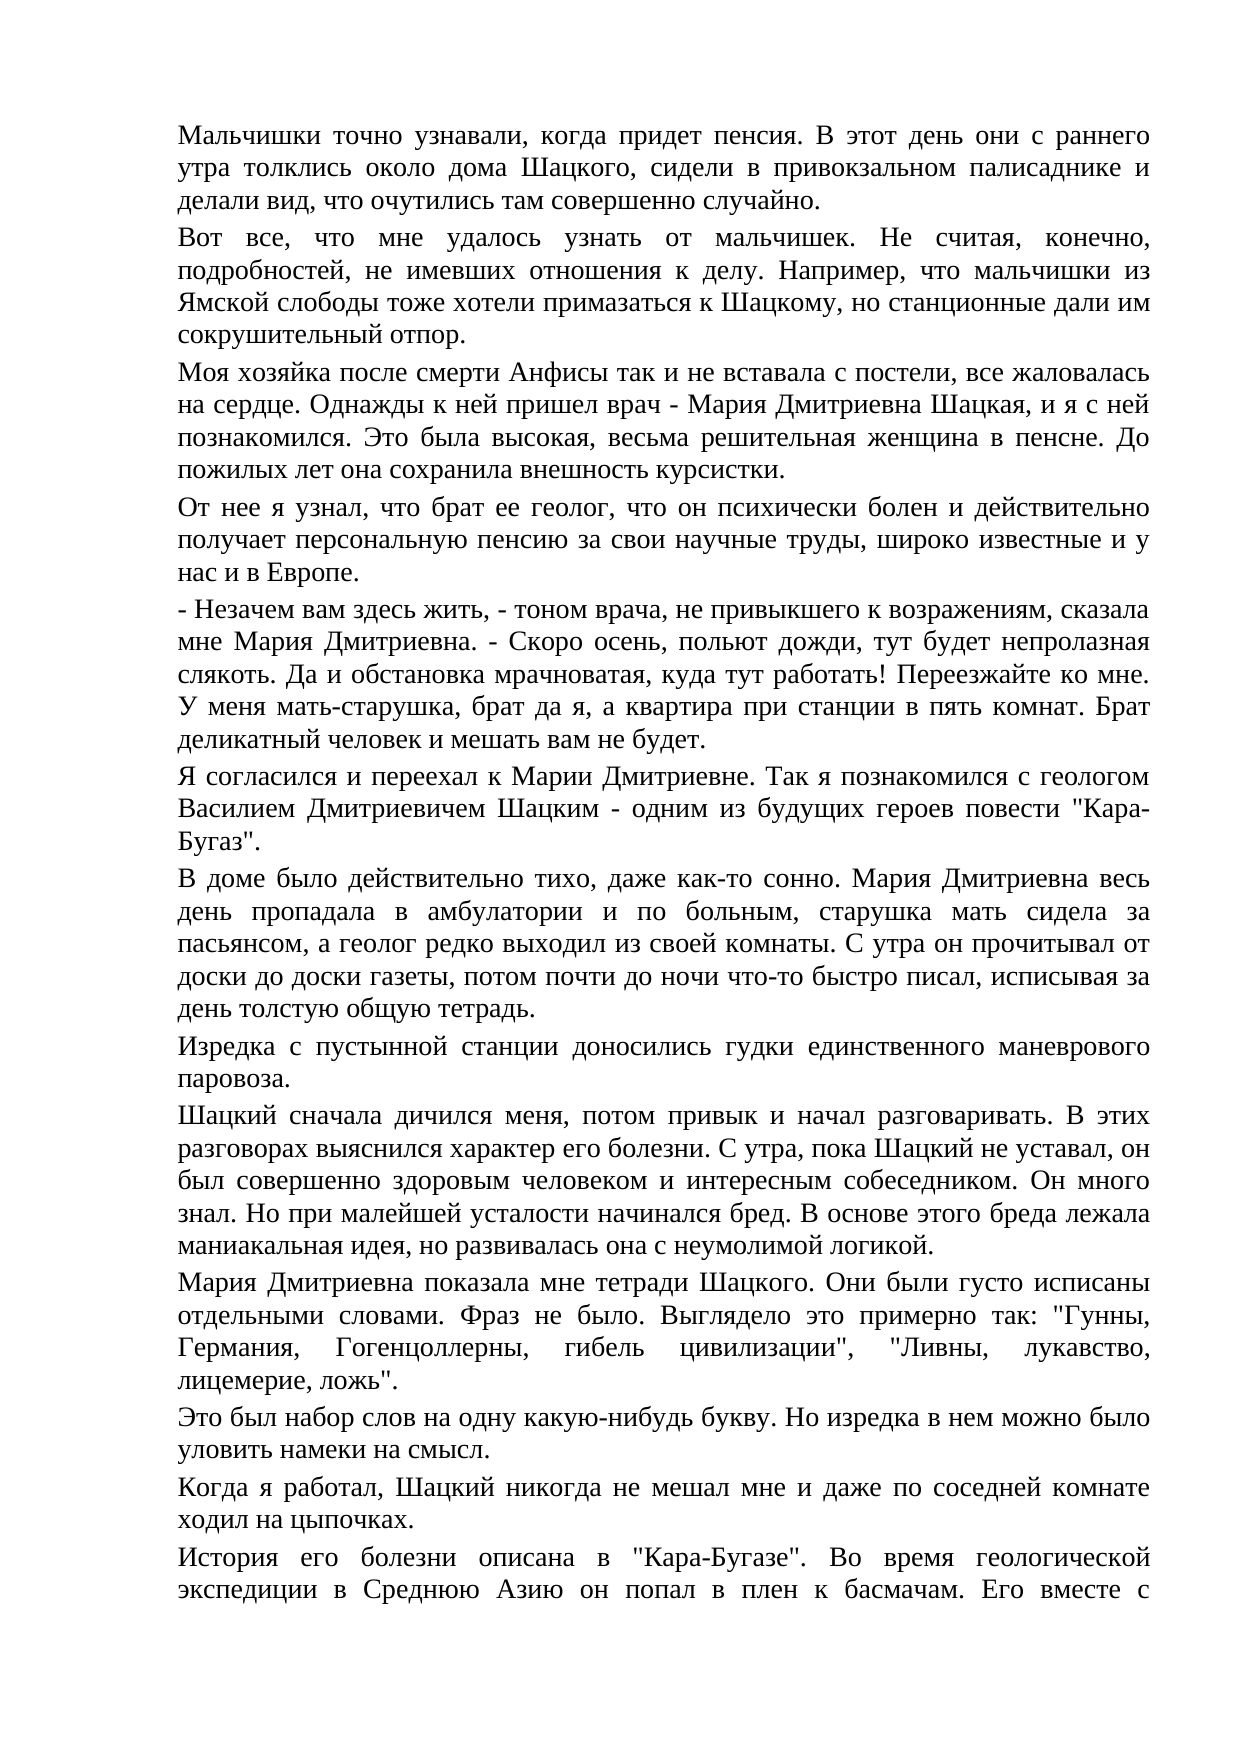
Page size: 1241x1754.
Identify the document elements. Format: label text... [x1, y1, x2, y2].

text Вот все, что мне удалось узнать от мальчишек. Не считая, конечно, подробностей, не имевших отношения к делу. Например, что мальчишки из Ямской слободы тоже хотели примазаться к Шацкому, но станционные дали им сокрушительный отпор. [177, 220, 1152, 350]
text Шацкий сначала дичился меня, потом привык и начал разговаривать. В этих разговорах выяснился характер его болезни. С утра, пока Шацкий не уставал, он был совершенно здоровым человеком и интересным собеседником. Он много знал. Но при малейшей усталости начинался бред. В основе этого бреда лежала маниакальная идея, но развивалась она с неумолимой логикой. [177, 1098, 1152, 1260]
text Мальчишки точно узнавали, когда придет пенсия. В этот день они с раннего утра толклись около дома Шацкого, сидели в привокзальном палисаднике и делали вид, что очутились там совершенно случайно. [177, 118, 1152, 215]
text Это был набор слов на одну какую-нибудь букву. Но изредка в нем можно было уловить намеки на смысл. [177, 1400, 1152, 1465]
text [177, 1540, 1152, 1605]
text Я согласился и переехал к Марии Дмитриевне. Так я познакомился с геологом Василием Дмитриевичем Шацким - одним из будущих героев повести "Кара-Бугаз". [177, 759, 1152, 856]
text Мария Дмитриевна показала мне тетради Шацкого. Они были густо исписаны отдельными словами. Фраз не было. Выглядело это примерно так: "Гунны, Германия, Гогенцоллерны, гибель цивилизации", "Ливны, лукавство, лицемерие, ложь". [177, 1266, 1152, 1395]
text Моя хозяйка после смерти Анфисы так и не вставала с постели, все жаловалась на сердце. Однажды к ней пришел врач - Мария Дмитриевна Шацкая, и я с ней познакомился. Это была высокая, весьма решительная женщина в пенсне. До пожилых лет она сохранила внешность курсистки. [177, 355, 1152, 485]
text В доме было действительно тихо, даже как-то сонно. Мария Дмитриевна весь день пропадала в амбулатории и по больным, старушка мать сидела за пасьянсом, а геолог редко выходил из своей комнаты. С утра он прочитывал от доски до доски газеты, потом почти до ночи что-то быстро писал, исписывая за день толстую общую тетрадь. [177, 861, 1152, 1023]
text От нее я узнал, что брат ее геолог, что он психически болен и действительно получает персональную пенсию за свои научные труды, широко известные и у нас и в Европе. [177, 490, 1152, 587]
text Изредка с пустынной станции доносились гудки единственного маневрового паровоза. [177, 1028, 1152, 1093]
text - Незачем вам здесь жить, - тоном врача, не привыкшего к возражениям, сказала мне Мария Дмитриевна. - Скоро осень, польют дожди, тут будет непролазная слякоть. Да и обстановка мрачноватая, куда тут работать! Переезжайте ко мне. У меня мать-старушка, брат да я, а квартира при станции в пять комнат. Брат деликатный человек и мешать вам не будет. [177, 592, 1152, 754]
text Когда я работал, Шацкий никогда не мешал мне и даже по соседней комнате ходил на цыпочках. [177, 1470, 1152, 1535]
